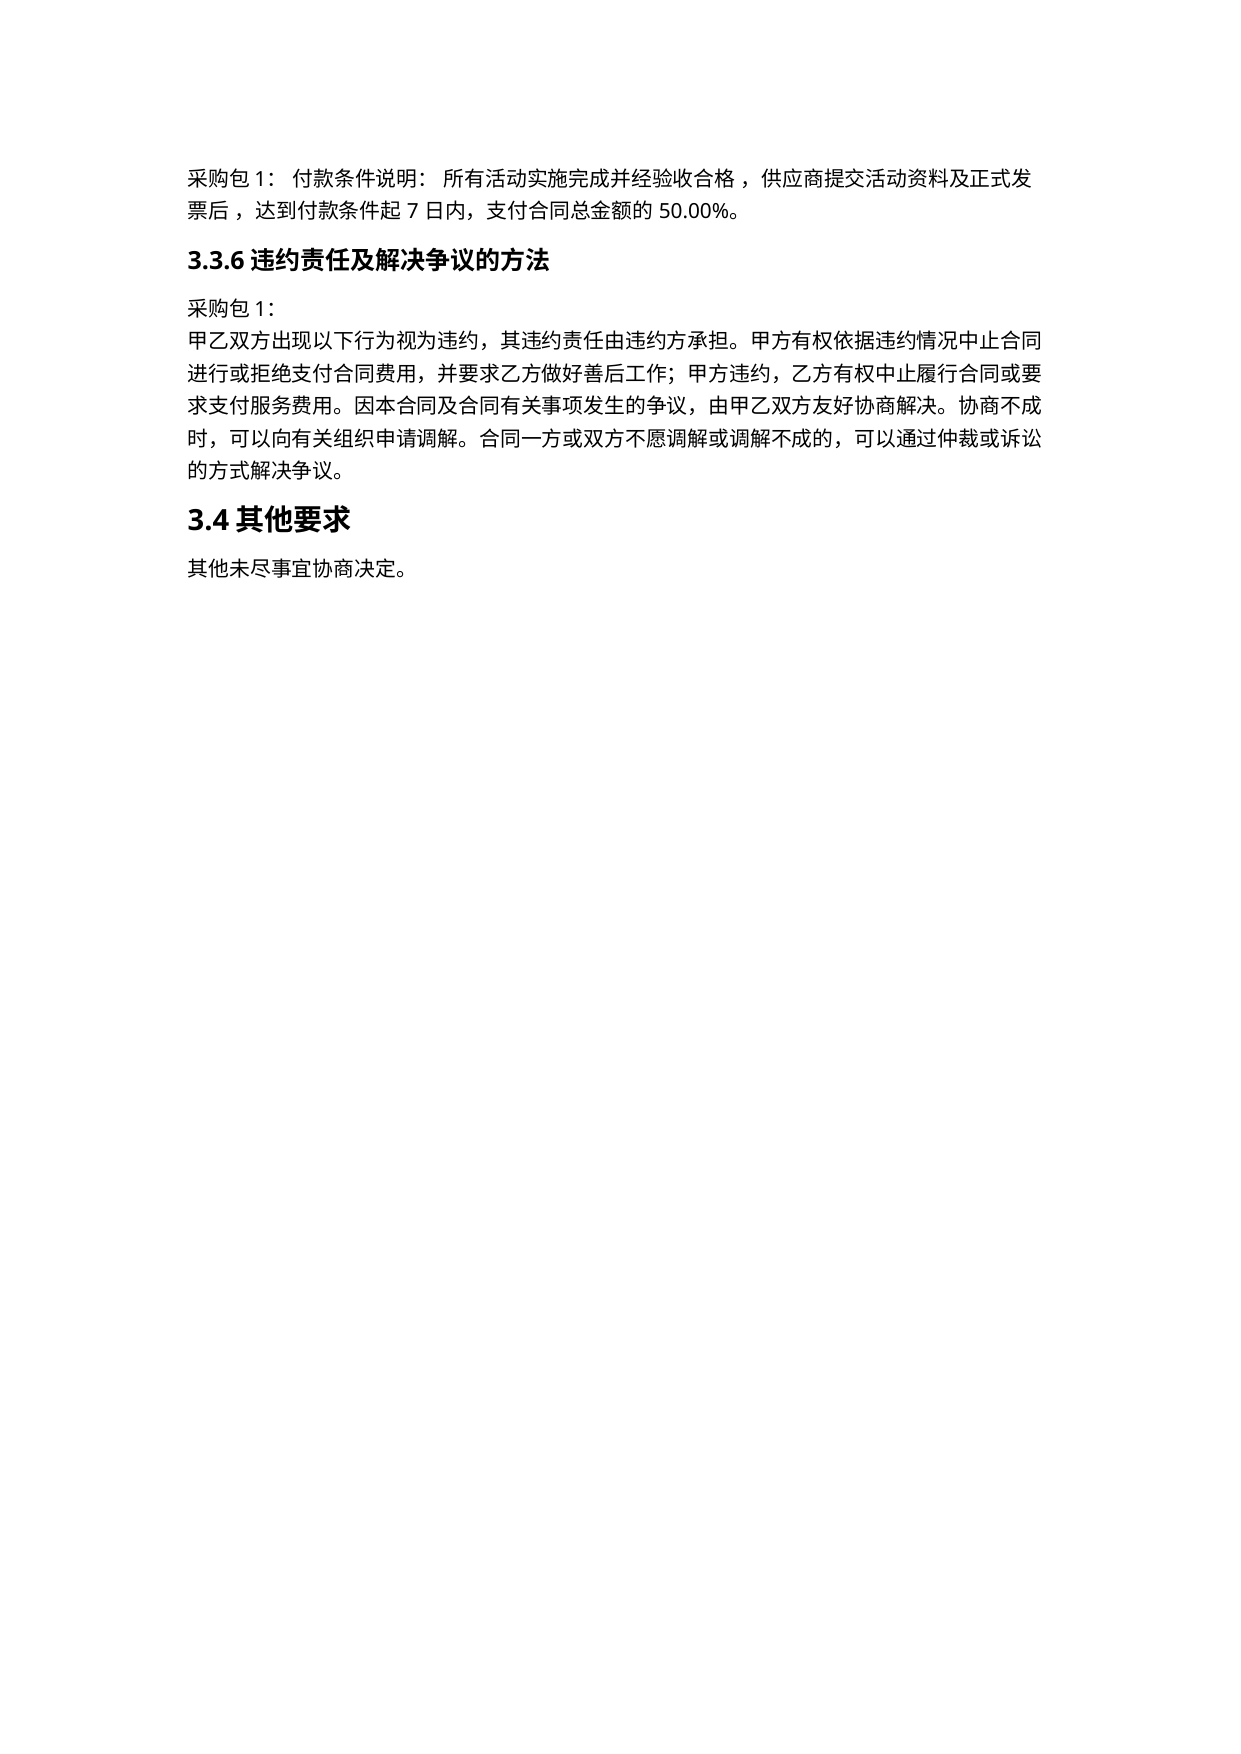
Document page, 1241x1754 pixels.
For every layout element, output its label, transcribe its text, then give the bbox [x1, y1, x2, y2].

text 3.3.6违约责任及解决争议的方法 [187, 227, 1053, 292]
text 3.4其他要求 [187, 487, 1053, 552]
text 甲乙双方出现以下行为视为违约，其违约责任由违约方承担。甲方有权依据违约情况中止合同进行或拒绝支付合同费用，并要求乙方做好善后工作；甲方违约，乙方有权中止履行合同或要求支付服务费用。因本合同及合同有关事项发生的争议，由甲乙双方友好协商解决。协商不成时，可以向有关组织申请调解。合同一方或双方不愿调解或调解不成的，可以通过仲裁或诉讼的方式解决争议。 [187, 324, 1053, 487]
text 其他未尽事宜协商决定。 [187, 552, 1053, 584]
text 采购包1： [187, 292, 1053, 324]
text 采购包1： 付款条件说明： 所有活动实施完成并经验收合格 ，供应商提交活动资料及正式发票后 ，达到付款条件起 7 日内，支付合同总金额的 50.00%。 [187, 162, 1053, 227]
